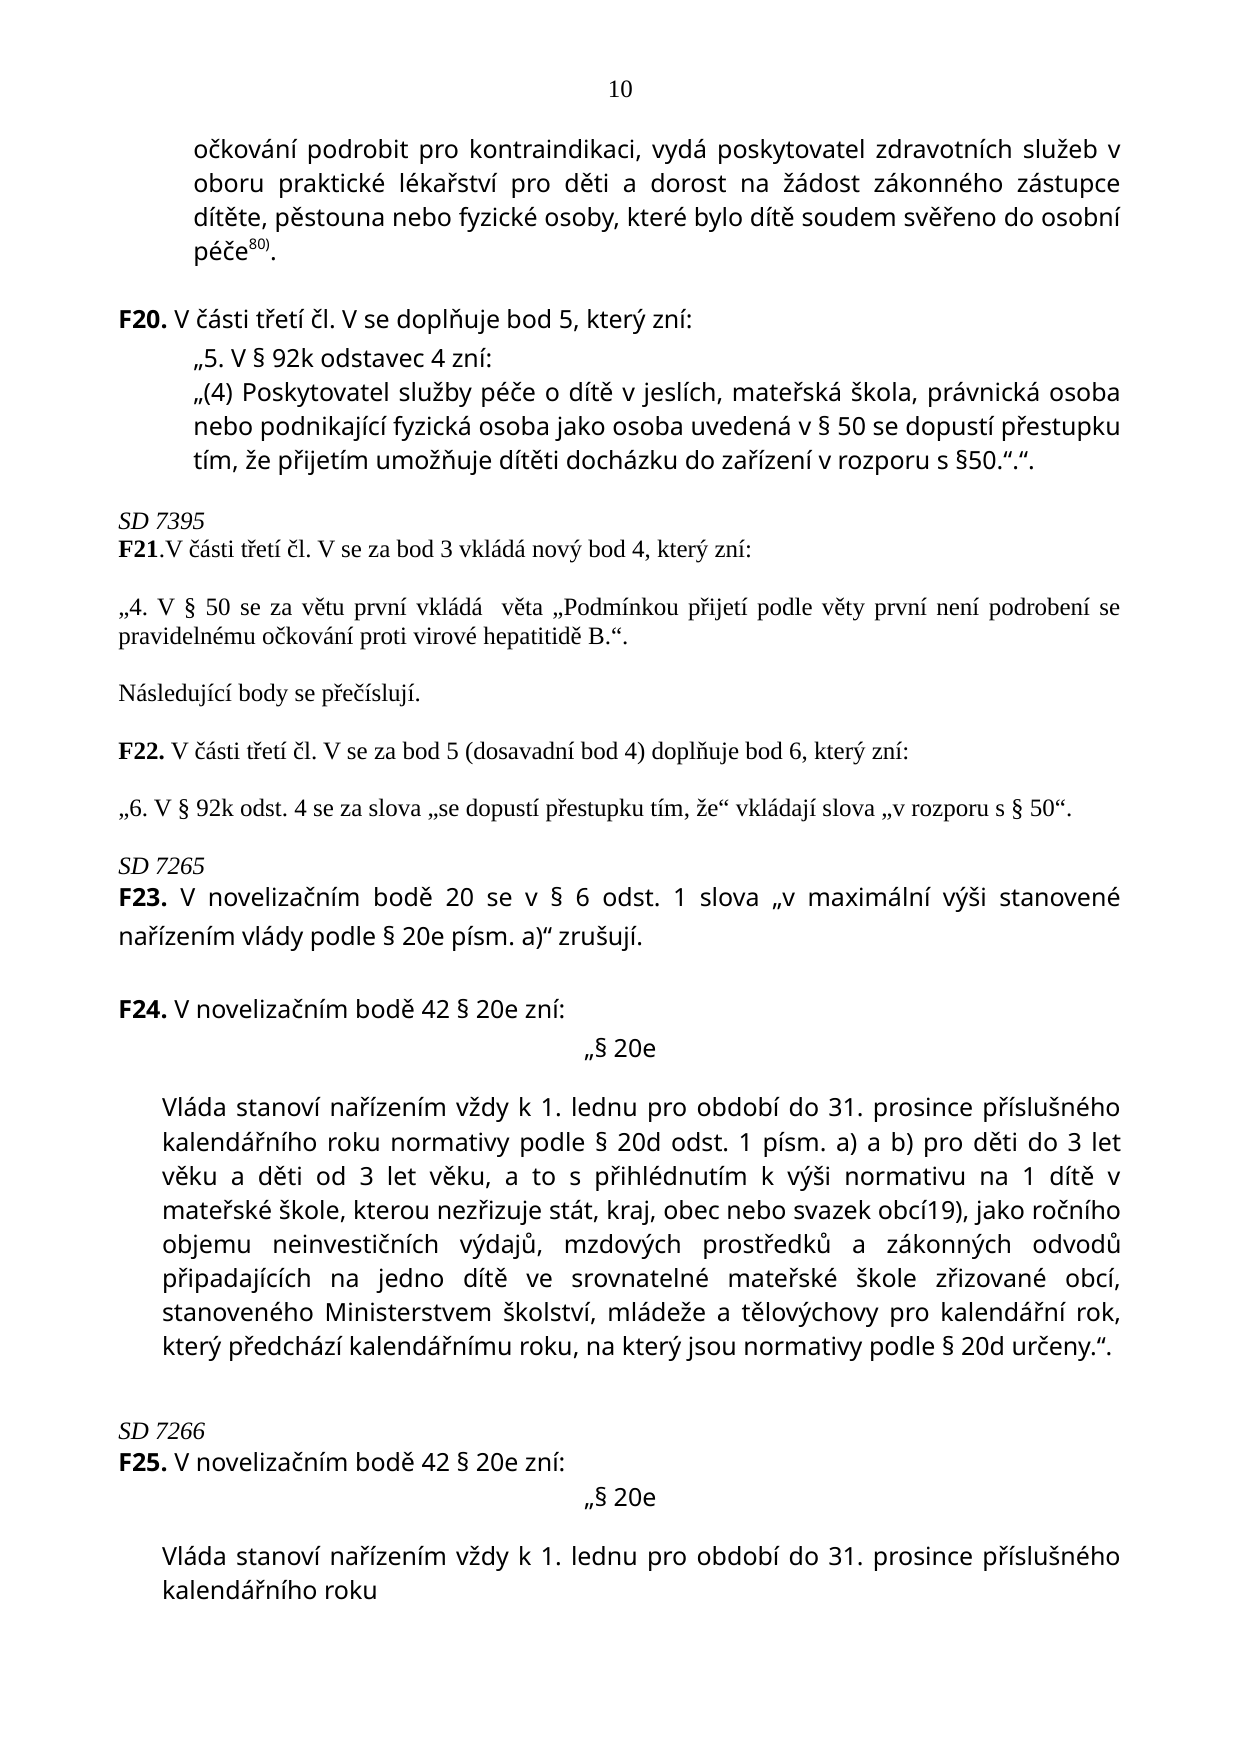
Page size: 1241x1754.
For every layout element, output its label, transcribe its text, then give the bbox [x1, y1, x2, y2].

text SD 7265 [118, 851, 1122, 879]
text F25. V novelizačním bodě 42 § 20e zní: [118, 1445, 1122, 1479]
text F20. V části třetí čl. V se doplňuje bod 5, který zní: [118, 302, 1122, 336]
text „4. V § 50 se za větu první vkládá věta „Podmínkou přijetí podle věty první není podrobení se pravidelnému očkování proti virové hepatitidě B.“. [118, 592, 1122, 649]
text SD 7395 [118, 506, 1122, 534]
text F21.V části třetí čl. V se za bod 3 vkládá nový bod 4, který zní: [118, 534, 1122, 563]
text „(4) Poskytovatel služby péče o dítě v jeslích, mateřská škola, právnická osoba nebo podnikající fyzická osoba jako osoba uvedená v § 50 se dopustí přestupku tím, že přijetím umožňuje dítěti docházku do zařízení v rozporu s §50.“.“. [193, 375, 1122, 477]
text SD 7266 [118, 1416, 1122, 1445]
text Následující body se přečíslují. [118, 678, 1122, 707]
text F23. V novelizačním bodě 20 se v § 6 odst. 1 slova „v maximální výši stanovené nařízením vlády podle § 20e písm. a)“ zrušují. [118, 879, 1122, 953]
text „§ 20e [118, 1031, 1122, 1065]
text „6. V § 92k odst. 4 se za slova „se dopustí přestupku tím, že“ vkládají slova „v rozporu s § 50“. [118, 793, 1122, 822]
text „§ 20e [118, 1479, 1122, 1513]
text „5. V § 92k odstavec 4 zní: [193, 341, 1122, 375]
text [193, 131, 1122, 267]
text Vláda stanoví nařízením vždy k 1. lednu pro období do 31. prosince příslušného kalendářního roku normativy podle § 20d odst. 1 písm. a) a b) pro děti do 3 let věku a děti od 3 let věku, a to s přihlédnutím k výši normativu na 1 dítě v mateřské škole, kterou nezřizuje stát, kraj, obec nebo svazek obcí19), jako ročního objemu neinvestičních výdajů, mzdových prostředků a zákonných odvodů připadajících na jedno dítě ve srovnatelné mateřské škole zřizované obcí, stanoveného Ministerstvem školství, mládeže a tělovýchovy pro kalendářní rok, který předchází kalendářnímu roku, na který jsou normativy podle § 20d určeny.“. [162, 1090, 1122, 1363]
text Vláda stanoví nařízením vždy k 1. lednu pro období do 31. prosince příslušného kalendářního roku [162, 1538, 1122, 1606]
text F22. V části třetí čl. V se za bod 5 (dosavadní bod 4) doplňuje bod 6, který zní: [118, 736, 1122, 764]
text F24. V novelizačním bodě 42 § 20e zní: [118, 992, 1122, 1026]
